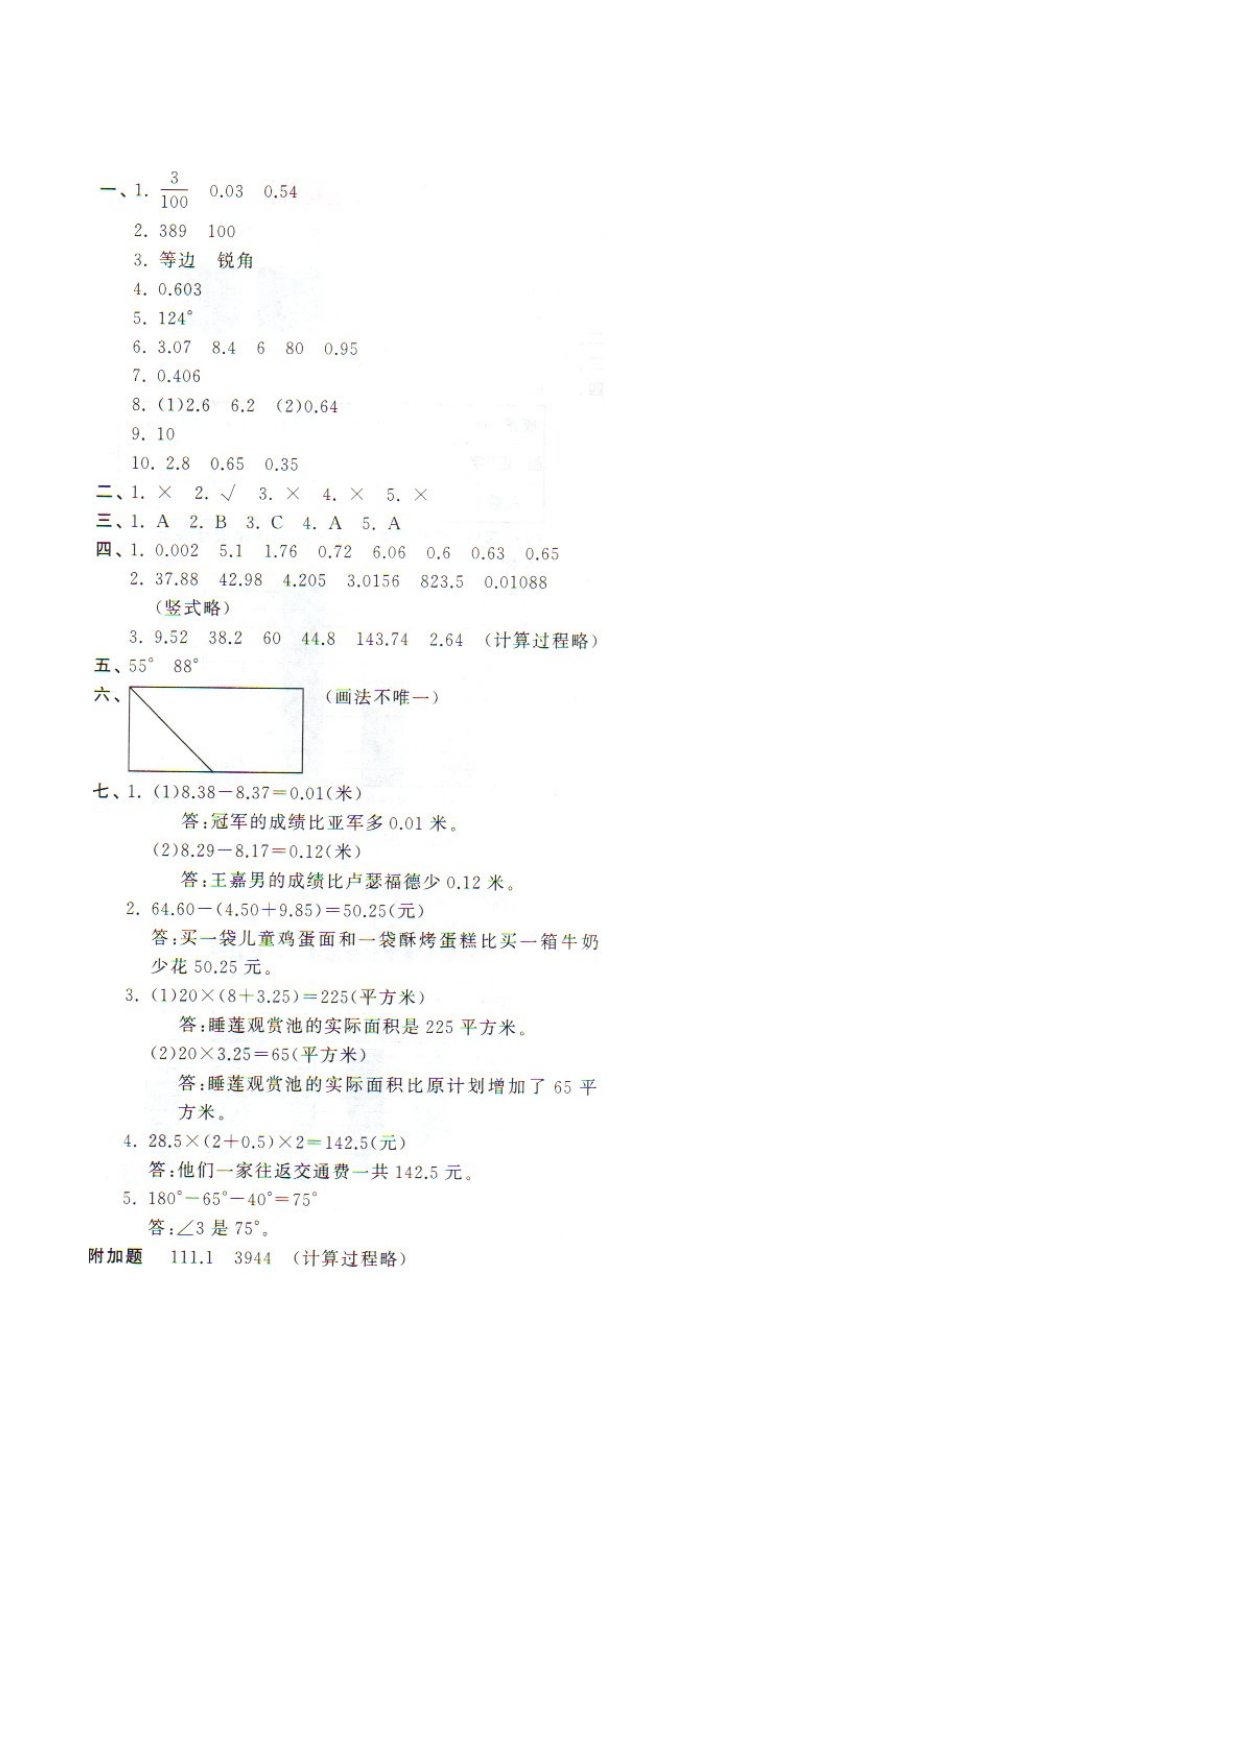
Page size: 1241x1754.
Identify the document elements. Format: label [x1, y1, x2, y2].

picture [88, 162, 608, 1274]
